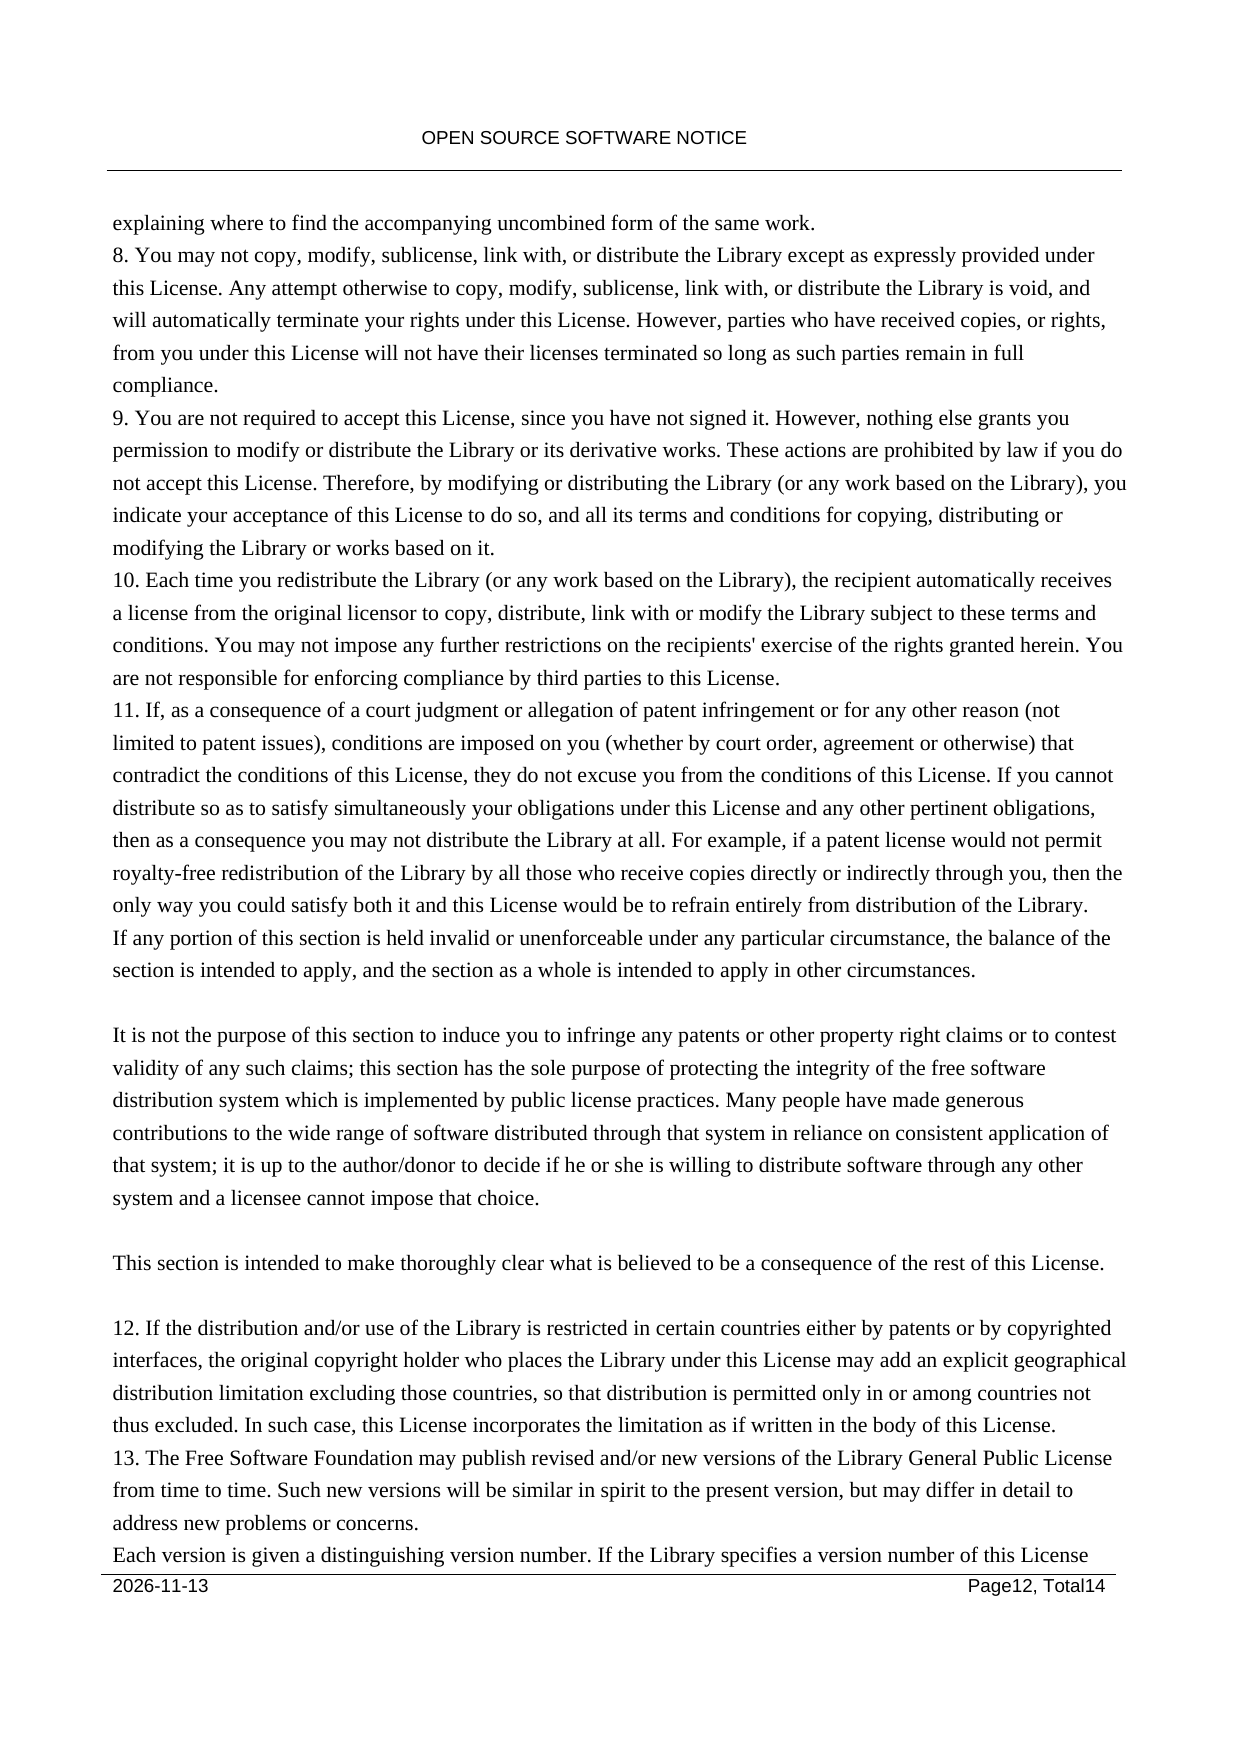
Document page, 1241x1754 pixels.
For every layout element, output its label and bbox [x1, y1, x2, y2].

text [112, 206, 1128, 1571]
